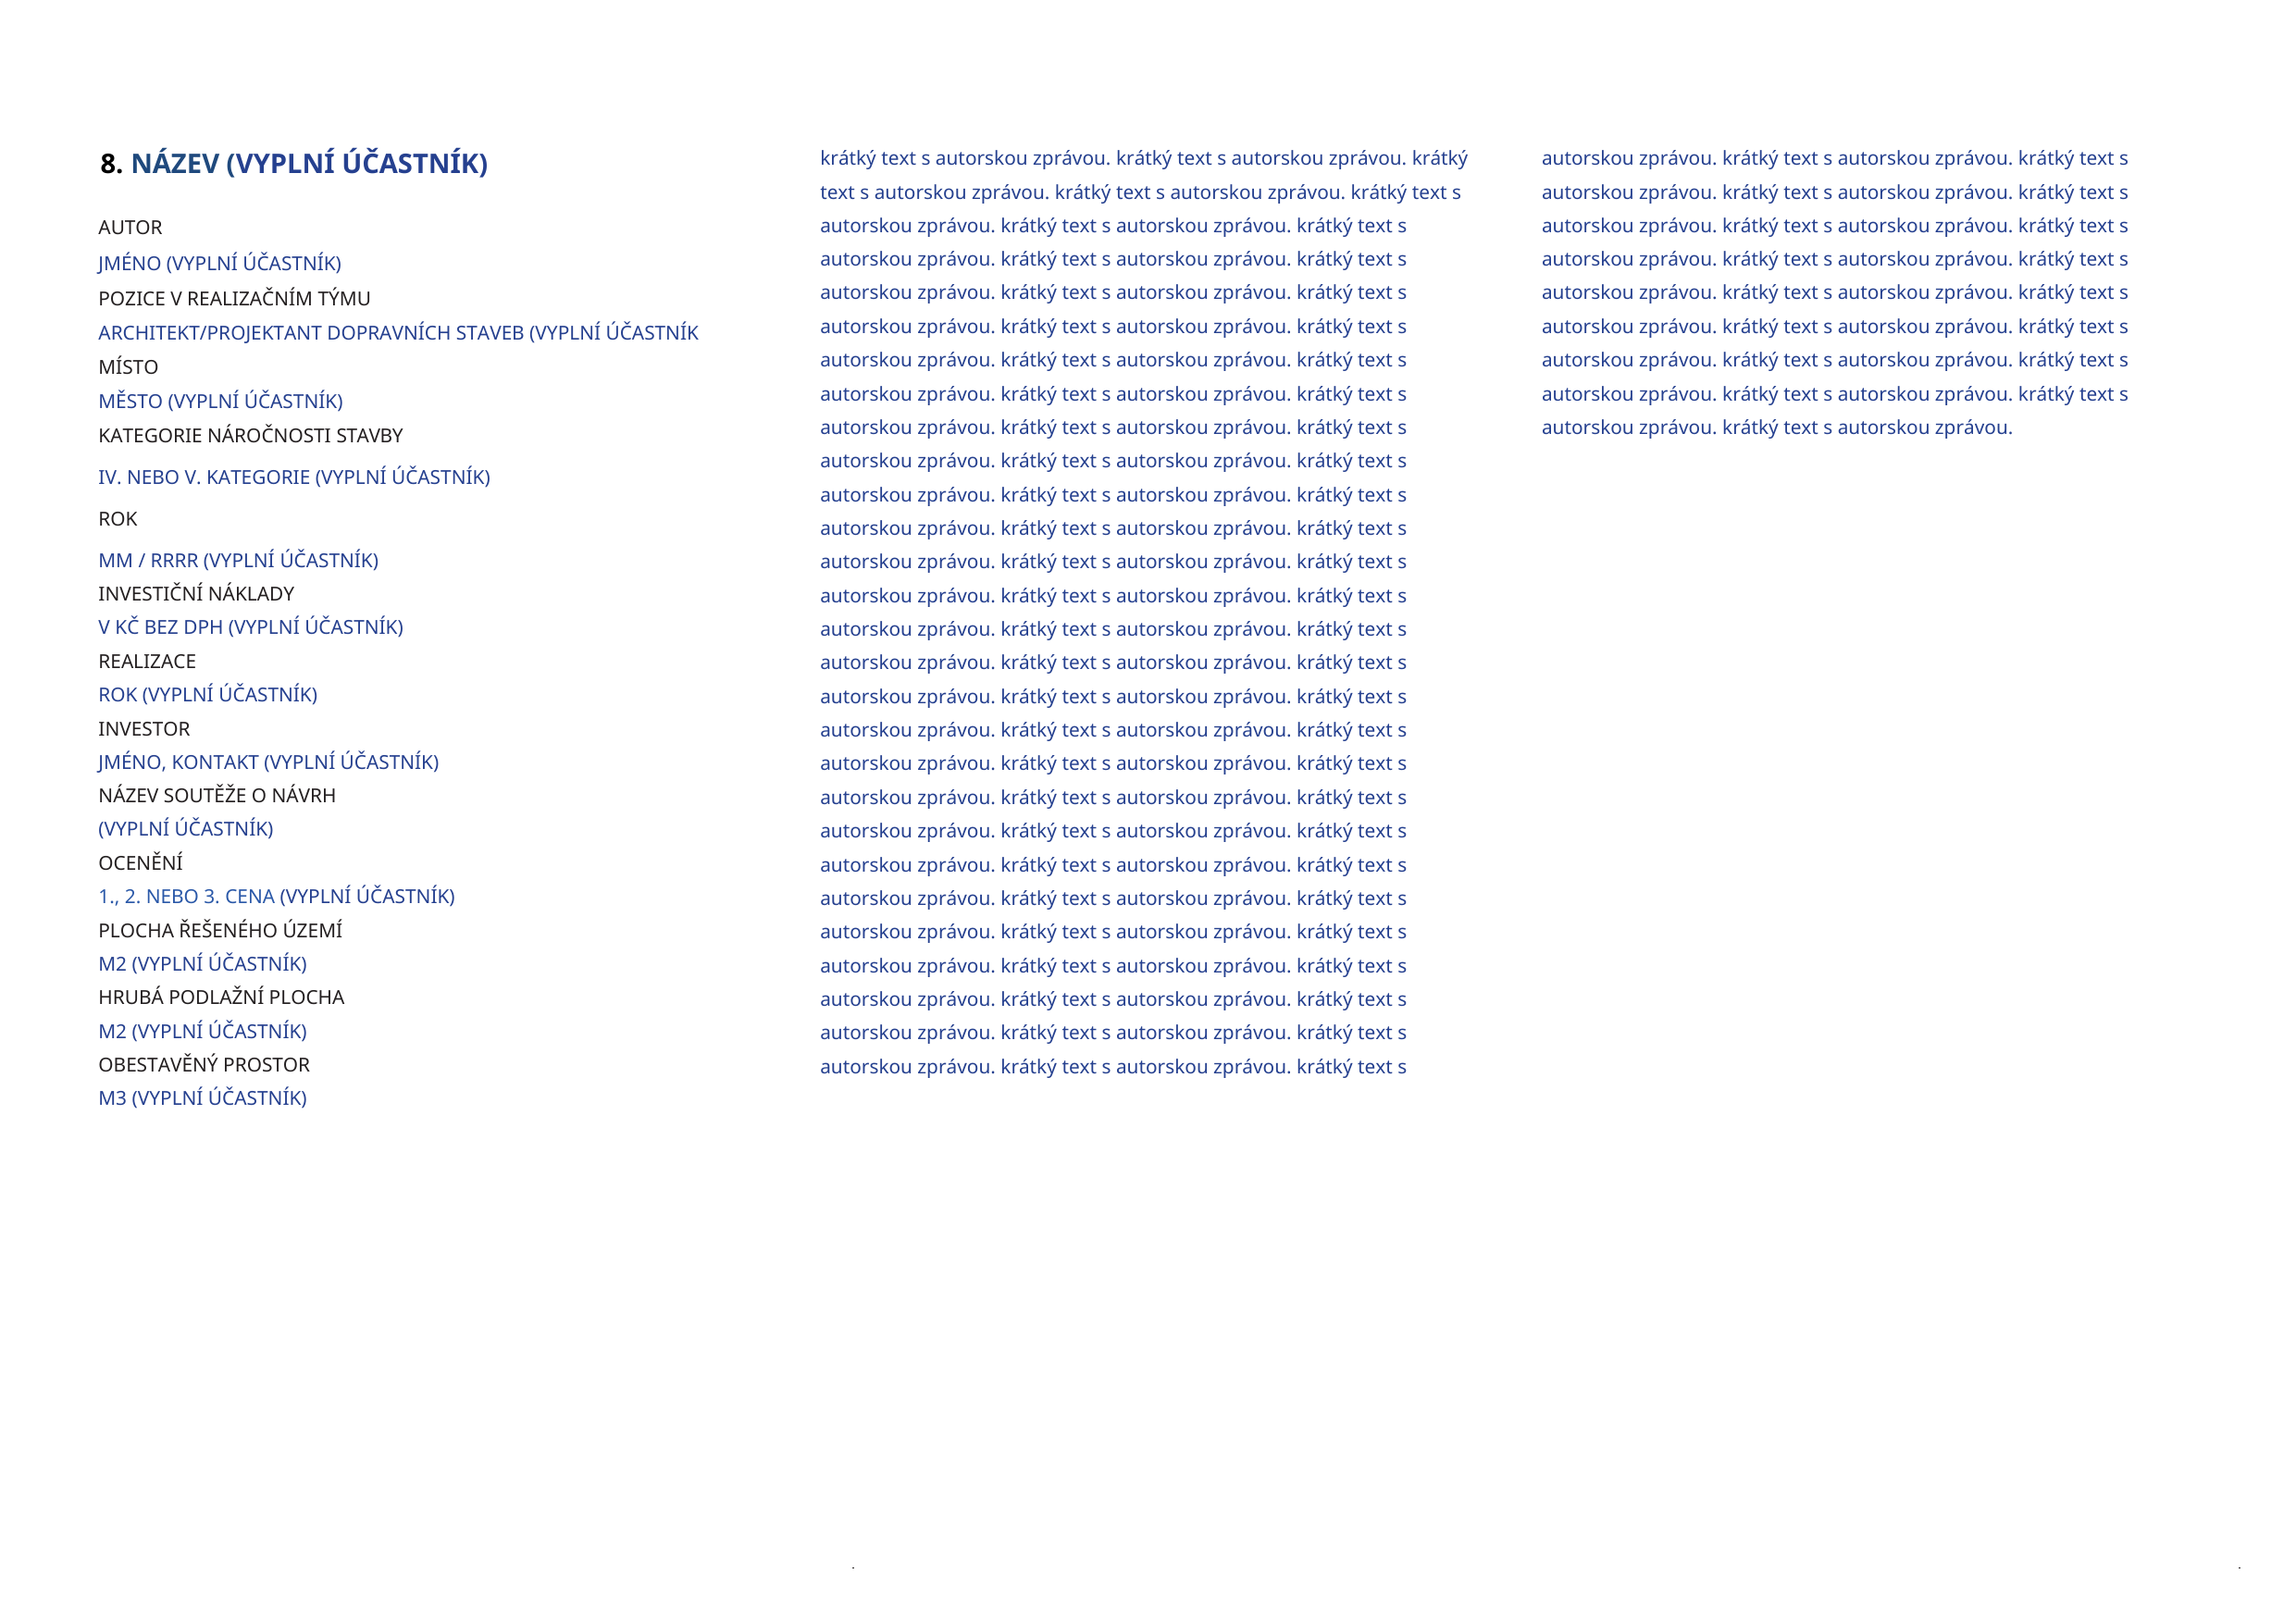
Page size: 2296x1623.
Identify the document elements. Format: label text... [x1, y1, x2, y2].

text 8. NÁZEV (VYPLNÍ ÚČASTNÍK) [100, 144, 751, 181]
text M2 (VYPLNÍ ÚČASTNÍK) [98, 950, 751, 977]
text ARCHITEKT/PROJEKTANT DOPRAVNÍCH STAVEB (VYPLNÍ ÚČASTNÍK [98, 319, 751, 345]
text ROK (VYPLNÍ ÚČASTNÍK) [98, 681, 751, 708]
text INVESTOR [98, 715, 751, 741]
text 1., 2. NEBO 3. CENA (VYPLNÍ ÚČASTNÍK) [98, 883, 751, 910]
text MĚSTO (VYPLNÍ ÚČASTNÍK) [98, 388, 751, 414]
text KATEGORIE NÁROČNOSTI STAVBY [98, 422, 751, 448]
text INVESTIČNÍ NÁKLADY [98, 580, 751, 607]
text IV. NEBO V. KATEGORIE (VYPLNÍ ÚČASTNÍK) [98, 464, 751, 489]
text JMÉNO, KONTAKT (VYPLNÍ ÚČASTNÍK) [98, 749, 751, 774]
subtitle JMÉNO (VYPLNÍ ÚČASTNÍK) [98, 251, 751, 277]
text MM / RRRR (VYPLNÍ ÚČASTNÍK) [98, 547, 751, 573]
text OBESTAVĚNÝ PROSTOR [98, 1051, 751, 1077]
text krátký text s autorskou zprávou. krátký text s autorskou zprávou. krátký text s autorskou zprávou. krátký text s autorskou zprávou. krátký text s autorskou zprávou. krátký text s autorskou zprávou. krátký text s autorskou zprávou. krátký text s autorskou zprávou. krátký text s autorskou zprávou. krátký text s autorskou zprávou. krátký text s autorskou zprávou. krátký text s autorskou zprávou. krátký text s autorskou zprávou. krátký text s autorskou zprávou. krátký text s autorskou zprávou. krátký text s autorskou zprávou. krátký text s autorskou zprávou. krátký text s autorskou zprávou. krátký text s autorskou zprávou. krátký text s autorskou zprávou. krátký text s autorskou zprávou. krátký text s autorskou zprávou. krátký text s autorskou zprávou. krátký text s autorskou zprávou. krátký text s autorskou zprávou. krátký text s autorskou zprávou. krátký text s autorskou zprávou. krátký text s autorskou zprávou. krátký text s autorskou zprávou. krátký text s autorskou zprávou. krátký text s autorskou zprávou. krátký text s autorskou zprávou. krátký text s autorskou zprávou. krátký text s autorskou zprávou. krátký text s autorskou zprávou. krátký text s autorskou zprávou. krátký text s autorskou zprávou. krátký text s autorskou zprávou. krátký text s autorskou zprávou. krátký text s autorskou zprávou. krátký text s autorskou zprávou. krátký text s autorskou zprávou. krátký text s autorskou zprávou. krátký text s autorskou zprávou. krátký text s autorskou zprávou. krátký text s autorskou zprávou. krátký text s autorskou zprávou. krátký text s autorskou zprávou. krátký text s autorskou zprávou. krátký text s autorskou zprávou. krátký text s autorskou zprávou. krátký text s autorskou zprávou. krátký text s autorskou zprávou. krátký text s autorskou zprávou. krátký text s autorskou zprávou. krátký text s autorskou zprávou. krátký text s autorskou zprávou. krátký text s autorskou zprávou. krátký text s autorskou zprávou. krátký text s autorskou zprávou. krátký text s autorskou zprávou. krátký text s autorskou zprávou. krátký text s autorskou zprávou. krátký text s autorskou zprávou. krátký text s autorskou zprávou. krátký text s autorskou zprávou. krátký text s autorskou zprávou. krátký text s autorskou zprávou. krátký text s autorskou zprávou. krátký text s autorskou zprávou. krátký text s autorskou zprávou. krátký text s autorskou zprávou. krátký text s autorskou zprávou. krátký text s autorskou zprávou. [1542, 144, 2195, 440]
text V KČ BEZ DPH (VYPLNÍ ÚČASTNÍK) [98, 613, 751, 640]
subtitle AUTOR [98, 215, 751, 241]
text (VYPLNÍ ÚČASTNÍK) [98, 816, 751, 842]
text M2 (VYPLNÍ ÚČASTNÍK) [98, 1018, 751, 1044]
text OCENĚNÍ [98, 849, 751, 875]
text NÁZEV SOUTĚŽE O NÁVRH [98, 782, 751, 809]
text HRUBÁ PODLAŽNÍ PLOCHA [98, 984, 751, 1010]
text M3 (VYPLNÍ ÚČASTNÍK) [98, 1084, 751, 1111]
text krátký text s autorskou zprávou. krátký text s autorskou zprávou. krátký text s autorskou zprávou. krátký text s autorskou zprávou. krátký text s autorskou zprávou. krátký text s autorskou zprávou. krátký text s autorskou zprávou. krátký text s autorskou zprávou. krátký text s autorskou zprávou. krátký text s autorskou zprávou. krátký text s autorskou zprávou. krátký text s autorskou zprávou. krátký text s autorskou zprávou. krátký text s autorskou zprávou. krátký text s autorskou zprávou. krátký text s autorskou zprávou. krátký text s autorskou zprávou. krátký text s autorskou zprávou. krátký text s autorskou zprávou. krátký text s autorskou zprávou. krátký text s autorskou zprávou. krátký text s autorskou zprávou. krátký text s autorskou zprávou. krátký text s autorskou zprávou. krátký text s autorskou zprávou. krátký text s autorskou zprávou. krátký text s autorskou zprávou. krátký text s autorskou zprávou. krátký text s autorskou zprávou. krátký text s autorskou zprávou. krátký text s autorskou zprávou. krátký text s autorskou zprávou. krátký text s autorskou zprávou. krátký text s autorskou zprávou. krátký text s autorskou zprávou. krátký text s autorskou zprávou. krátký text s autorskou zprávou. krátký text s autorskou zprávou. krátký text s autorskou zprávou. krátký text s autorskou zprávou. krátký text s autorskou zprávou. krátký text s autorskou zprávou. krátký text s autorskou zprávou. krátký text s autorskou zprávou. krátký text s autorskou zprávou. krátký text s autorskou zprávou. krátký text s autorskou zprávou. krátký text s autorskou zprávou. krátký text s autorskou zprávou. krátký text s autorskou zprávou. krátký text s autorskou zprávou. krátký text s autorskou zprávou. krátký text s autorskou zprávou. krátký text s autorskou zprávou. krátký text s autorskou zprávou. krátký text s autorskou zprávou. krátký text s autorskou zprávou. krátký text s autorskou zprávou. krátký text s autorskou zprávou. krátký text s autorskou zprávou. krátký text s autorskou zprávou. krátký text s autorskou zprávou. krátký text s autorskou zprávou. krátký text s autorskou zprávou. krátký text s autorskou zprávou. krátký text s autorskou zprávou. krátký text s autorskou zprávou. krátký text s autorskou zprávou. krátký text s autorskou zprávou. krátký text s autorskou zprávou. krátký text s autorskou zprávou. krátký text s autorskou zprávou. krátký text s autorskou zprávou. krátký text s autorskou zprávou. [820, 144, 1473, 1079]
text REALIZACE [98, 648, 751, 674]
text POZICE V REALIZAČNÍM TÝMU [98, 285, 751, 311]
text MÍSTO [98, 353, 751, 379]
text ROK [98, 505, 751, 531]
text PLOCHA ŘEŠENÉHO ÚZEMÍ [98, 917, 751, 943]
